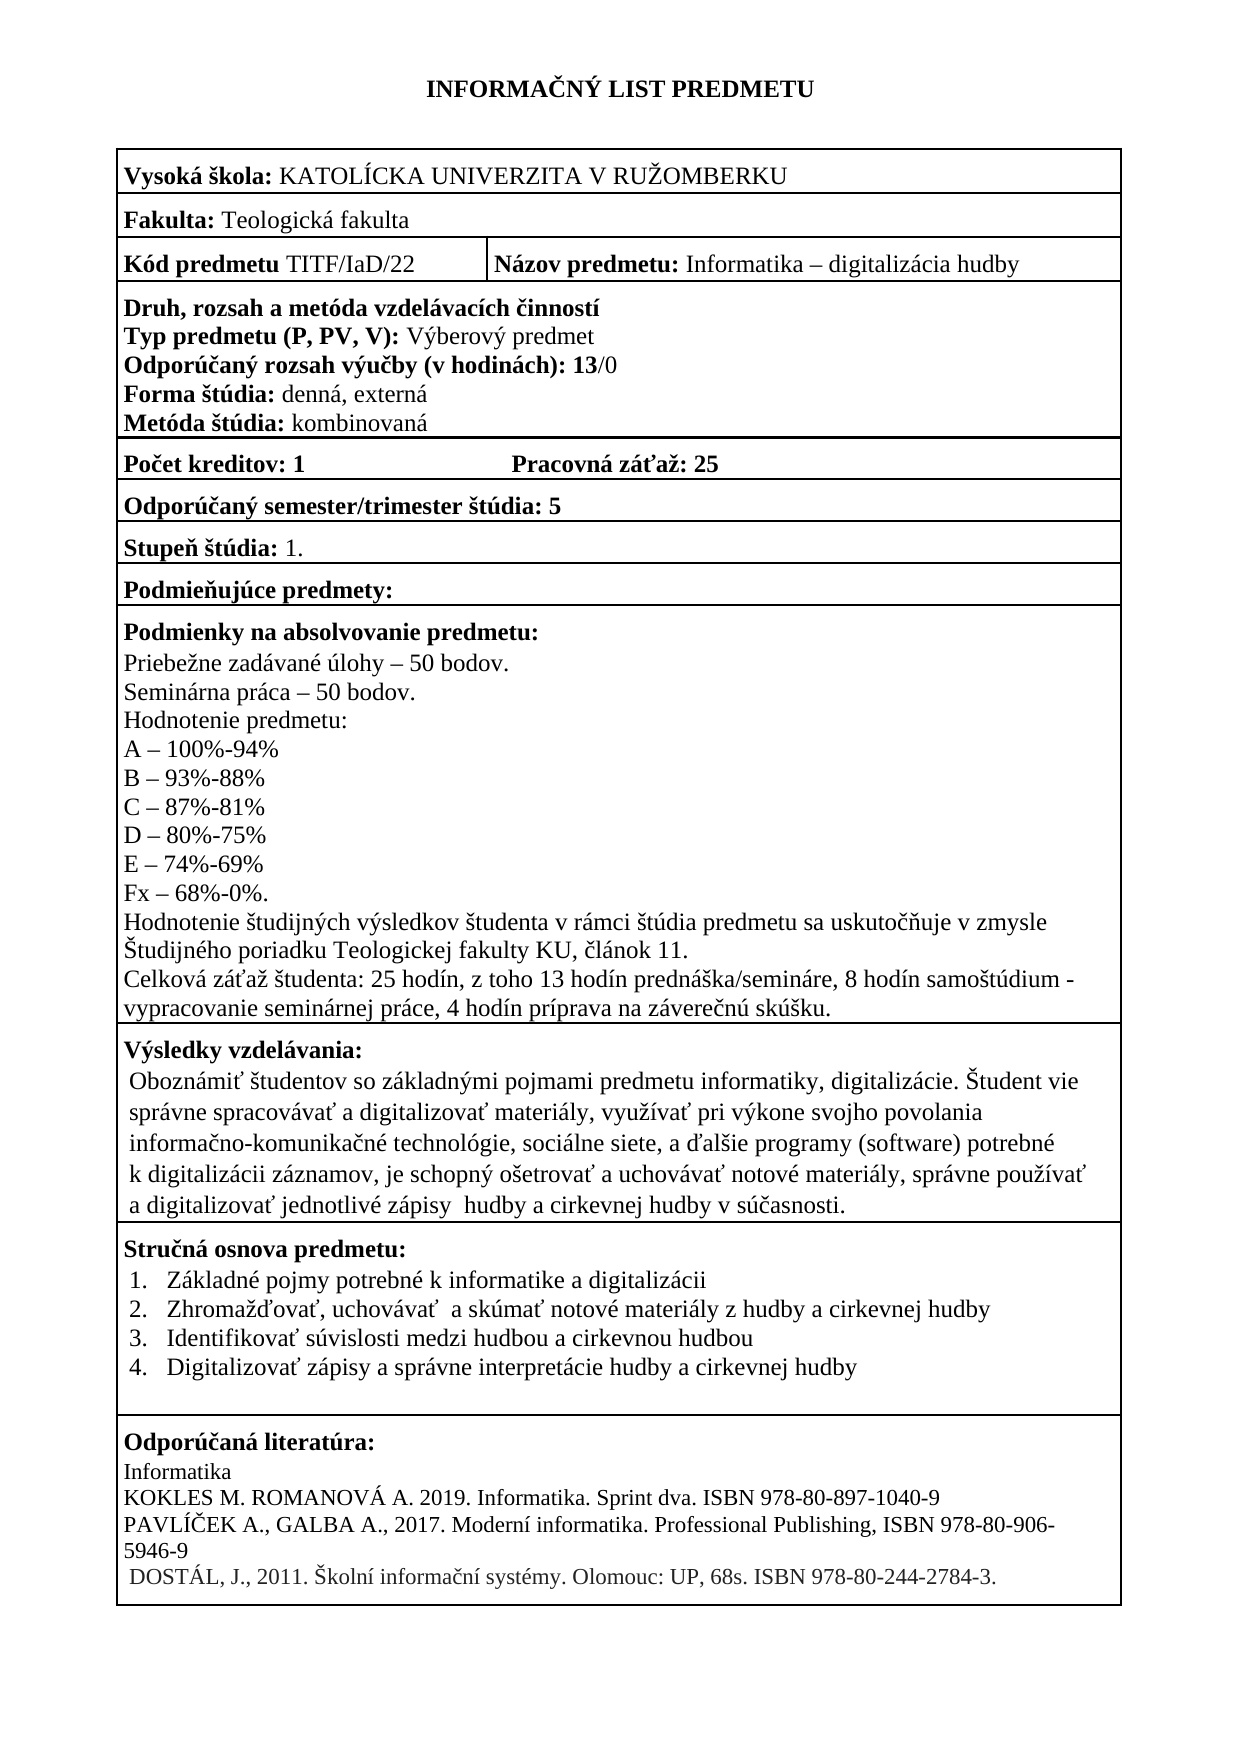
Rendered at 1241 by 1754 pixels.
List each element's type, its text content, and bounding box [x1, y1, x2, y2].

table_cell Kód predmetu TITF/IaD/22 [118, 238, 486, 279]
table_cell Stručná osnova predmetu: Základné pojmy potrebné k informatike a digitalizácii Zhromažďovať, uchovávať a skúmať notové materiály z hudby a cirkevnej hudby Identifikovať súvislosti medzi hudbou a cirkevnou hudbou Digitalizovať zápisy a správne interpretácie hudby a cirkevnej hudby [118, 1223, 1120, 1414]
table_cell Počet kreditov: 1 Pracovná záťaž: 25 [118, 439, 1120, 478]
table_cell Podmienky na absolvovanie predmetu: Priebežne zadávané úlohy – 50 bodov. Seminárna práca – 50 bodov. Hodnotenie predmetu: A – 100%-94% B – 93%-88% C – 87%-81% D – 80%-75% E – 74%-69% Fx – 68%-0%. Hodnotenie študijných výsledkov študenta v rámci štúdia predmetu sa uskutočňuje v zmysle Študijného poriadku Teologickej fakulty KU, článok 11. Celková záťaž študenta: 25 hodín, z toho 13 hodín prednáška/semináre, 8 hodín samoštúdium - vypracovanie seminárnej práce, 4 hodín príprava na záverečnú skúšku. [118, 606, 1120, 1022]
table_cell Podmieňujúce predmety: [118, 564, 1120, 604]
table_header Vysoká škola: KATOLÍCKA UNIVERZITA V RUŽOMBERKU [118, 150, 1120, 192]
table_cell Stupeň štúdia: 1. [118, 522, 1120, 562]
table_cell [118, 1416, 1120, 1604]
table_cell Výsledky vzdelávania: Oboznámiť študentov so základnými pojmami predmetu informatiky, digitalizácie. Študent vie správne spracovávať a digitalizovať materiály, využívať pri výkone svojho povolania informačno-komunikačné technológie, sociálne siete, a ďalšie programy (software) potrebné k digitalizácii záznamov, je schopný ošetrovať a uchovávať notové materiály, správne používať a digitalizovať jednotlivé zápisy hudby a cirkevnej hudby v súčasnosti. [118, 1024, 1120, 1221]
table_cell Názov predmetu: Informatika – digitalizácia hudby [488, 238, 1120, 279]
table_cell Druh, rozsah a metóda vzdelávacích činností Typ predmetu (P, PV, V): Výberový predmet Odporúčaný rozsah výučby (v hodinách): 13/0 Forma štúdia: denná, externá Metóda štúdia: kombinovaná [118, 282, 1120, 436]
table_cell Odporúčaný semester/trimester štúdia: 5 [118, 480, 1120, 520]
table_cell Fakulta: Teologická fakulta [118, 194, 1120, 236]
